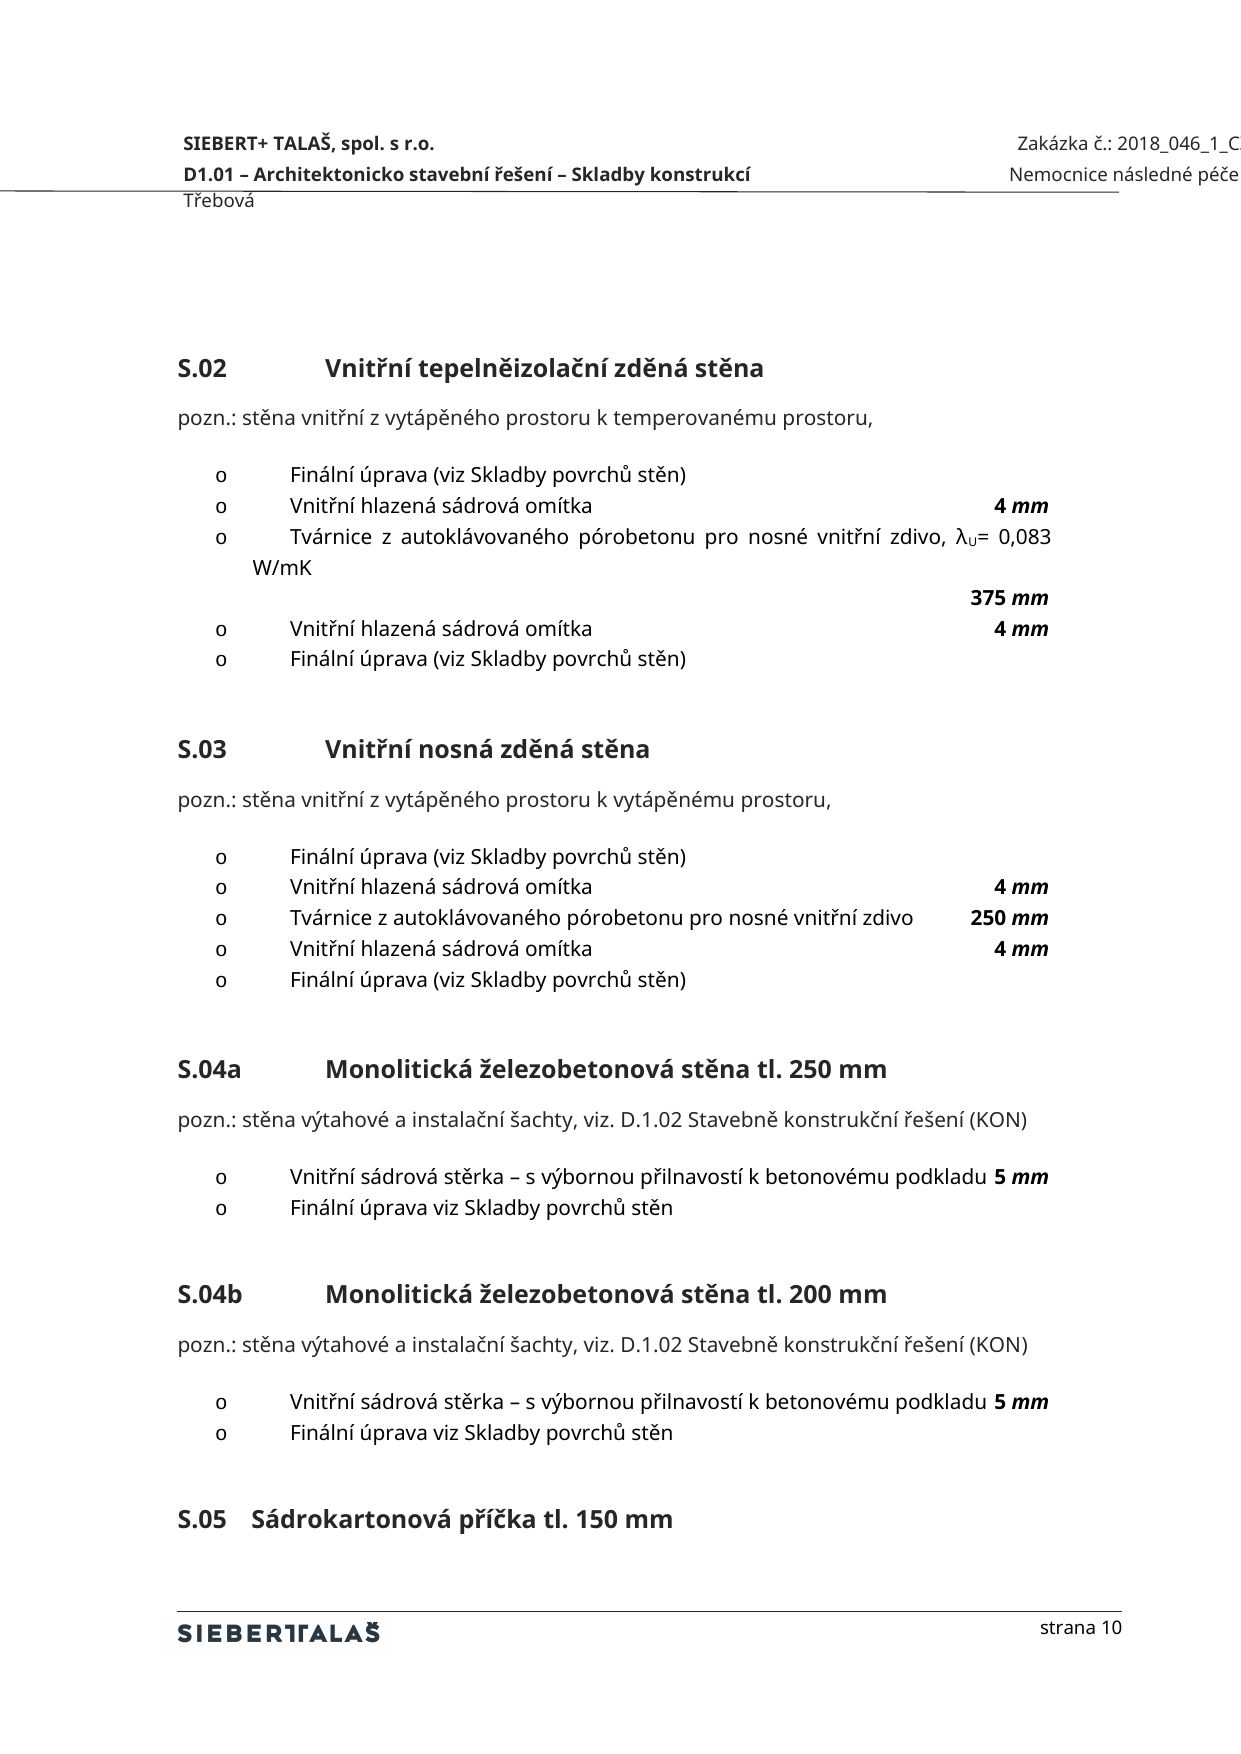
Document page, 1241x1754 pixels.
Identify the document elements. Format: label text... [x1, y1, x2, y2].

text S.05 Sádrokartonová příčka tl. 150 mm [177, 1502, 1122, 1536]
list Finální úprava (viz Skladby povrchů stěn) [215, 965, 1051, 993]
text S.04a Monolitická železobetonová stěna tl. 250 mm [177, 1052, 1122, 1086]
list Finální úprava viz Skladby povrchů stěn [215, 1193, 1051, 1221]
text S.02 Vnitřní tepelněizolační zděná stěna [177, 350, 1122, 384]
list Finální úprava (viz Skladby povrchů stěn) [215, 644, 1051, 673]
text pozn.: stěna vnitřní z vytápěného prostoru k vytápěnému prostoru, [177, 785, 1122, 813]
list Vnitřní hlazená sádrová omítka 4 mm [215, 872, 1051, 901]
list Vnitřní sádrová stěrka – s výbornou přilnavostí k betonovému podkladu 5 mm [215, 1387, 1051, 1416]
list Vnitřní sádrová stěrka – s výbornou přilnavostí k betonovému podkladu 5 mm [215, 1162, 1051, 1190]
text pozn.: stěna výtahové a instalační šachty, viz. D.1.02 Stavebně konstrukční řešení (KON) [177, 1330, 1122, 1358]
picture [160, 1618, 397, 1658]
text pozn.: stěna výtahové a instalační šachty, viz. D.1.02 Stavebně konstrukční řešení (KON) [177, 1105, 1122, 1133]
list Vnitřní hlazená sádrová omítka 4 mm [215, 491, 1051, 520]
list Tvárnice z autoklávovaného pórobetonu pro nosné vnitřní zdivo, λU= 0,083 W/mK 375 mm [215, 522, 1051, 612]
list Finální úprava viz Skladby povrchů stěn [215, 1418, 1051, 1446]
list Finální úprava (viz Skladby povrchů stěn) [215, 460, 1051, 489]
list Vnitřní hlazená sádrová omítka 4 mm [215, 934, 1051, 962]
list Tvárnice z autoklávovaného pórobetonu pro nosné vnitřní zdivo 250 mm [215, 903, 1051, 932]
list Vnitřní hlazená sádrová omítka 4 mm [215, 614, 1051, 642]
list Finální úprava (viz Skladby povrchů stěn) [215, 842, 1051, 870]
text S.03 Vnitřní nosná zděná stěna [177, 732, 1122, 766]
text pozn.: stěna vnitřní z vytápěného prostoru k temperovanému prostoru, [177, 403, 1122, 432]
text S.04b Monolitická železobetonová stěna tl. 200 mm [177, 1277, 1122, 1311]
